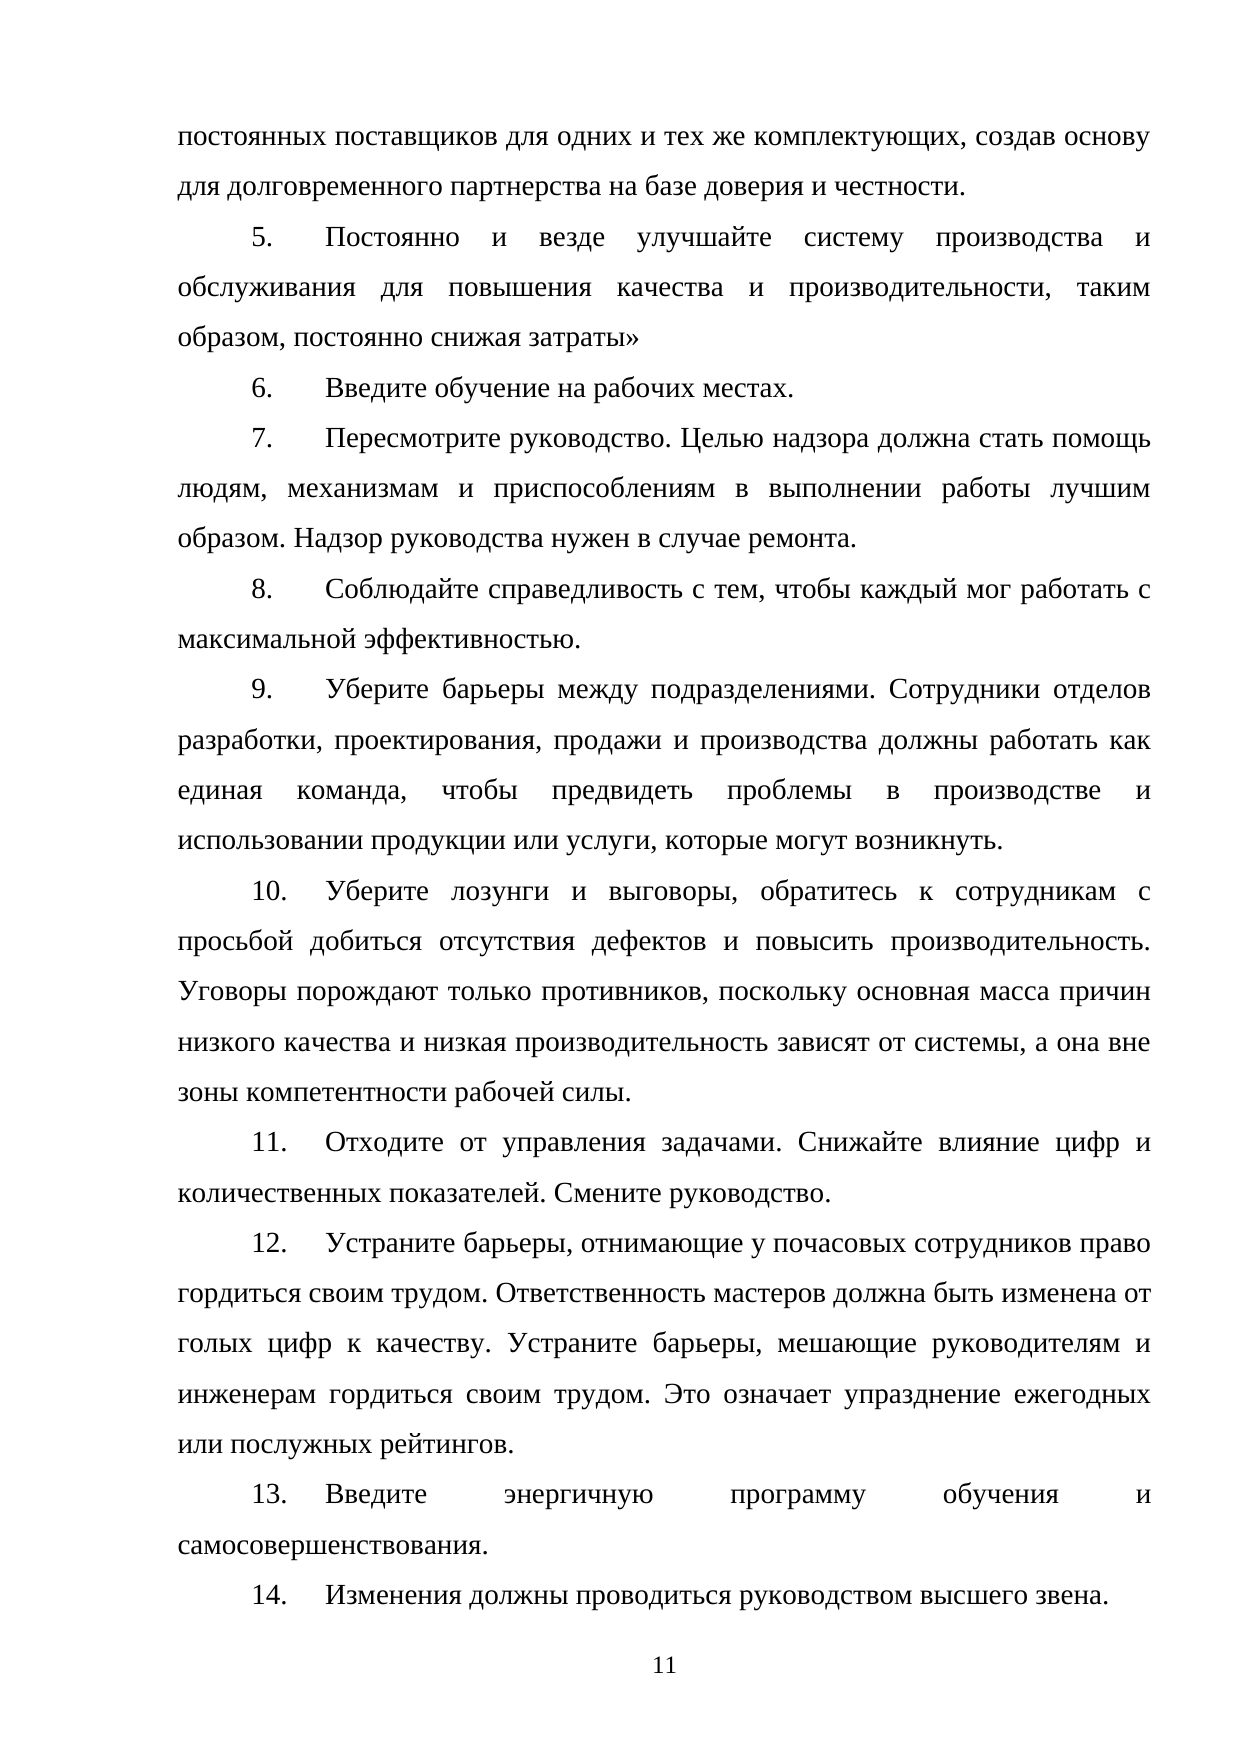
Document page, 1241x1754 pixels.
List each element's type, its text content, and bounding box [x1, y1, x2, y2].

list Введите энергичную программу обучения и самосовершенствования. [177, 1477, 1152, 1560]
list Введите обучение на рабочих местах. [177, 370, 1152, 403]
text 14. Изменения должны проводиться руководством высшего звена. [177, 1577, 1152, 1611]
list Пересмотрите руководство. Целью надзора должна стать помощь людям, механизмам и приспособлениям в выполнении работы лучшим образом. Надзор руководства нужен в случае ремонта. [177, 420, 1152, 554]
list Соблюдайте справедливость с тем, чтобы каждый мог работать с максимальной эффективностью. [177, 571, 1152, 655]
list Уберите лозунги и выговоры, обратитесь к сотрудникам с просьбой добиться отсутствия дефектов и повысить производительность. Уговоры порождают только противников, поскольку основная масса причин низкого качества и низкая производительность зависят от системы, а она вне зоны компетентности рабочей силы. [177, 873, 1152, 1108]
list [177, 118, 1152, 202]
list Устраните барьеры, отнимающие у почасовых сотрудников право гордиться своим трудом. Ответственность мастеров должна быть изменена от голых цифр к качеству. Устраните барьеры, мешающие руководителям и инженерам гордиться своим трудом. Это означает упразднение ежегодных или послужных рейтингов. [177, 1225, 1152, 1460]
list Отходите от управления задачами. Снижайте влияние цифр и количественных показателей. Смените руководство. [177, 1124, 1152, 1208]
list Постоянно и везде улучшайте систему производства и обслуживания для повышения качества и производительности, таким образом, постоянно снижая затраты» [177, 219, 1152, 353]
list Уберите барьеры между подразделениями. Сотрудники отделов разработки, проектирования, продажи и производства должны работать как единая команда, чтобы предвидеть проблемы в производстве и использовании продукции или услуги, которые могут возникнуть. [177, 672, 1152, 856]
